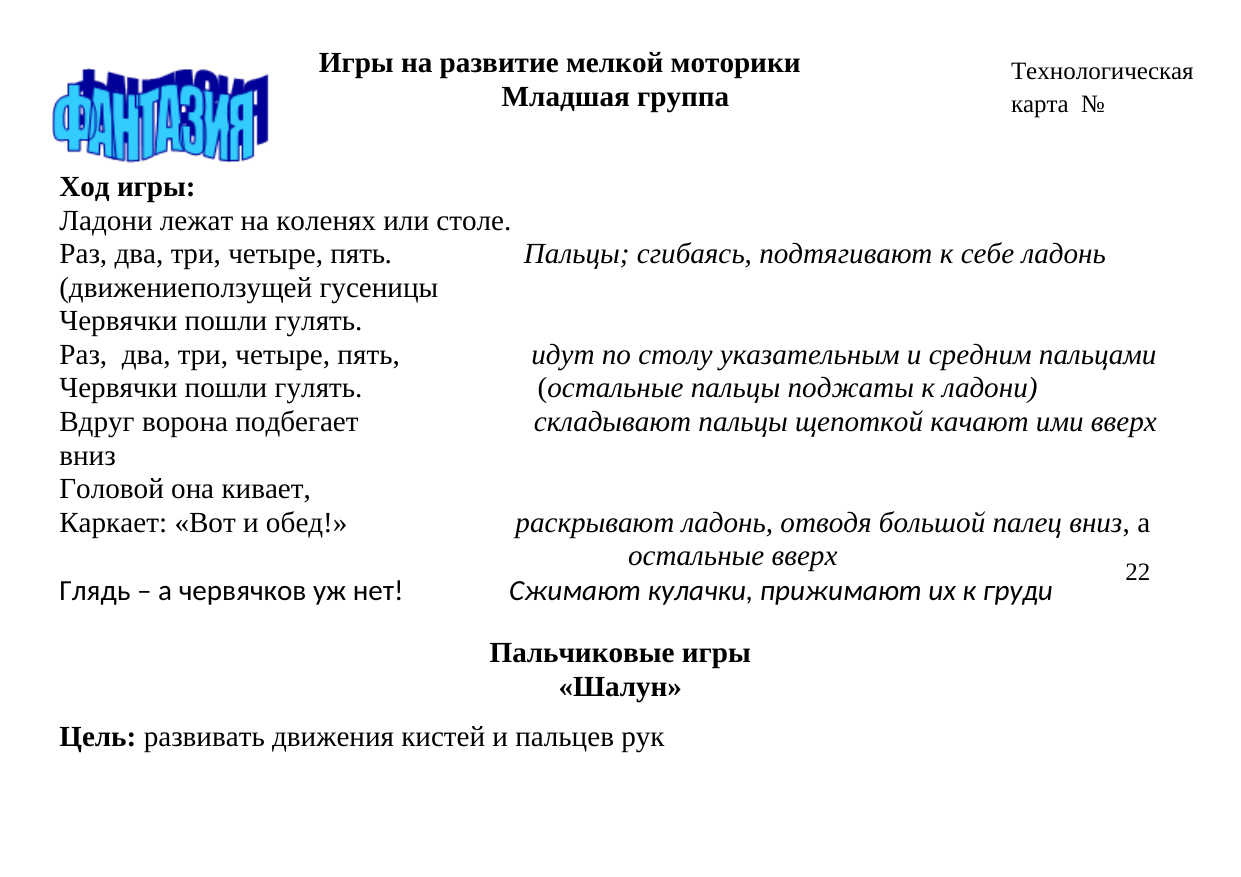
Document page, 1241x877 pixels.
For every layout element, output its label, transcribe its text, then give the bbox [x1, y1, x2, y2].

text Вдруг ворона подбегает складывают пальцы щепоткой качают ими вверх вниз [59, 404, 1181, 471]
text Головой она кивает, [59, 471, 1181, 505]
text Цель: развивать движения кистей и пальцев рук [59, 719, 1181, 753]
text Раз, два, три, четыре, пять. Пальцы; сгибаясь, подтягивают к себе ладонь (движениеползущей гусеницы [59, 236, 1181, 303]
text Червячки пошли гулять. [59, 303, 1181, 337]
text Червячки пошли гулять. (остальные пальцы поджаты к ладони) [59, 371, 1181, 404]
text Ладони лежат на коленях или столе. [59, 203, 1181, 236]
text «Шалун» [59, 669, 1181, 702]
text остальные вверх [59, 538, 1181, 572]
text Каркает: «Вот и обед!» раскрывают ладонь, отводя большой палец вниз, а [59, 505, 1181, 538]
text Ход игры: [59, 169, 1181, 203]
text Раз, два, три, четыре, пять, идут по столу указательным и средним пальцами [59, 337, 1181, 371]
picture [52, 68, 270, 165]
text Пальчиковые игры [59, 635, 1181, 669]
text Глядь – а червячков уж нет! Сжимают кулачки, прижимают их к груди [59, 572, 1181, 607]
